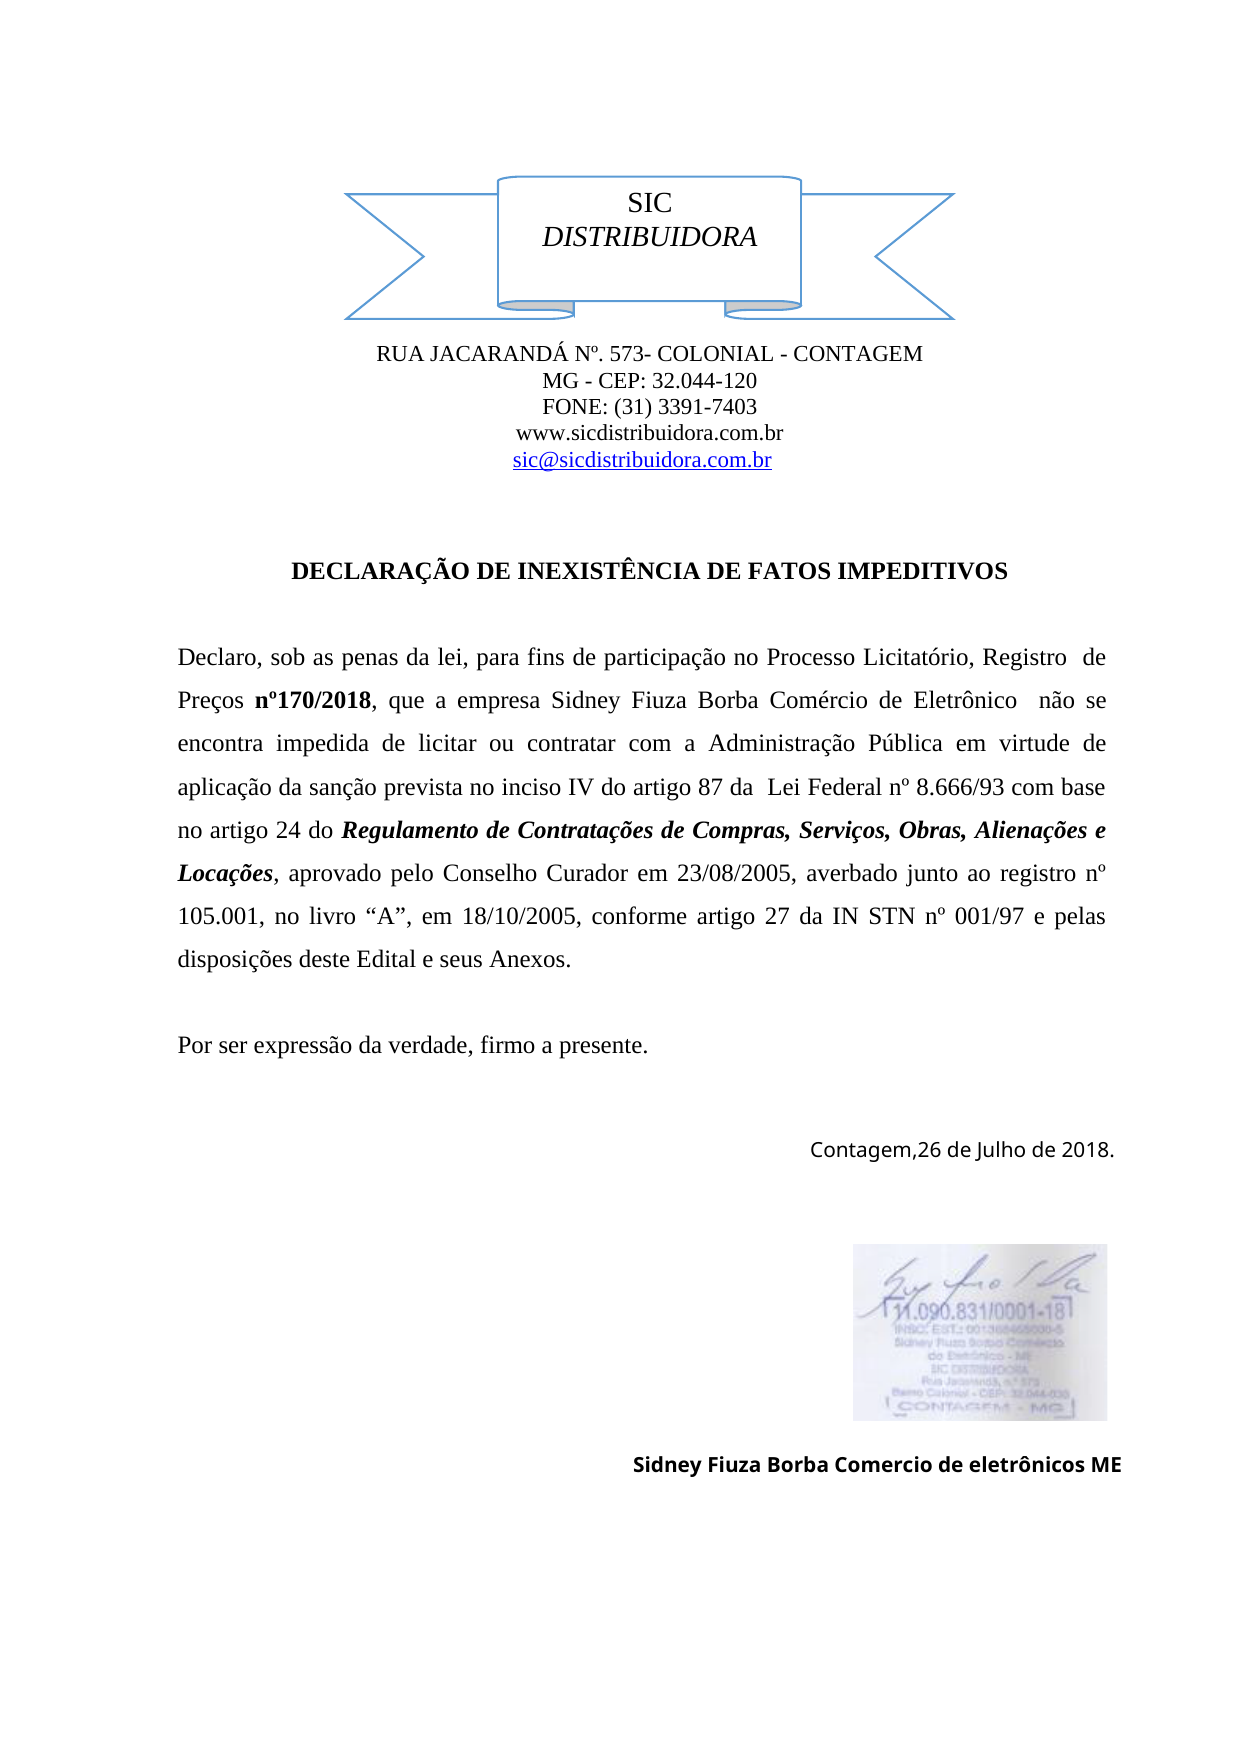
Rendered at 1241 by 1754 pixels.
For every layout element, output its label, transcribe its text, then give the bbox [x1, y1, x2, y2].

text DECLARAÇÃO DE INEXISTÊNCIA DE FATOS IMPEDITIVOS [177, 556, 1122, 585]
text sic@sicdistribuidora.com.br [177, 446, 1107, 472]
text Contagem,26 de Julho de 2018. [188, 1135, 1115, 1163]
text MG - CEP: 32.044-120 [177, 367, 1122, 393]
text Por ser expressão da verdade, firmo a presente. [177, 1030, 1107, 1059]
text Sidney Fiuza Borba Comercio de eletrônicos ME [177, 1450, 1122, 1478]
text Declaro, sob as penas da lei, para fins de participação no Processo Licitatório, Registro de Preços nº170/2018, que a empresa Sidney Fiuza Borba Comércio de Eletrônico não se encontra impedida de licitar ou contratar com a Administração Pública em virtude de aplicação da sanção prevista no inciso IV do artigo 87 da Lei Federal nº 8.666/93 com base no artigo 24 do Regulamento de Contratações de Compras, Serviços, Obras, Alienações e Locações, aprovado pelo Conselho Curador em 23/08/2005, averbado junto ao registro nº 105.001, no livro “A”, em 18/10/2005, conforme artigo 27 da IN STN nº 001/97 e pelas disposições deste Edital e seus Anexos. [177, 642, 1107, 973]
text www.sicdistribuidora.com.br [177, 419, 1122, 446]
text RUA JACARANDÁ Nº. 573- COLONIAL - CONTAGEM [177, 340, 1122, 367]
text FONE: (31) 3391-7403 [177, 393, 1122, 419]
